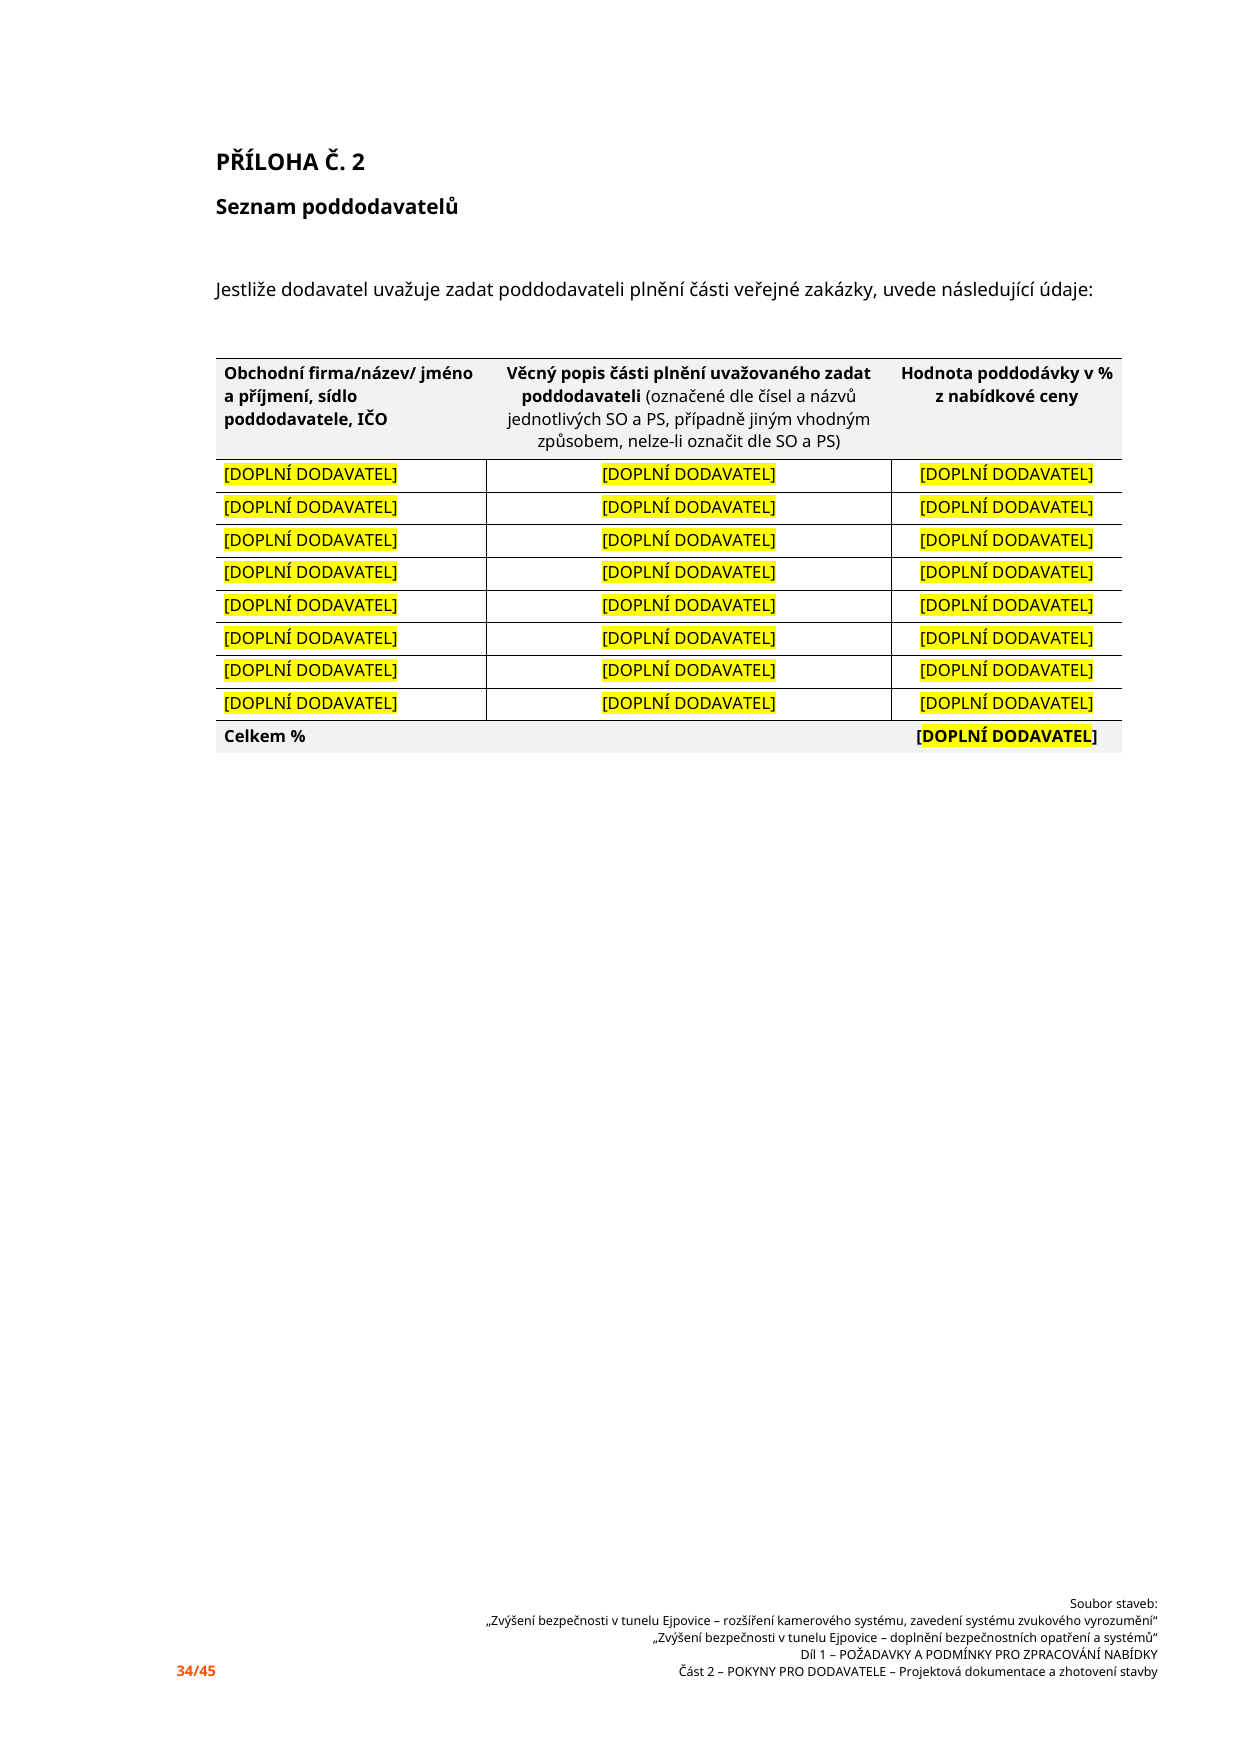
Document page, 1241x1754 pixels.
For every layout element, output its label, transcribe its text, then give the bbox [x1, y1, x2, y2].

table_cell [DOPLNÍ DODAVATEL] [487, 591, 891, 622]
table_cell Celkem % [216, 721, 486, 753]
table_cell [DOPLNÍ DODAVATEL] [891, 721, 1122, 753]
table_cell [DOPLNÍ DODAVATEL] [892, 656, 1122, 688]
table_cell [486, 721, 891, 753]
table_cell [DOPLNÍ DODAVATEL] [892, 525, 1122, 557]
table_cell [DOPLNÍ DODAVATEL] [487, 623, 891, 655]
table_cell [DOPLNÍ DODAVATEL] [892, 558, 1122, 589]
text Jestliže dodavatel uvažuje zadat poddodavateli plnění části veřejné zakázky, uvede následující údaje: [216, 277, 1122, 302]
table_cell [DOPLNÍ DODAVATEL] [487, 558, 891, 589]
table_cell [DOPLNÍ DODAVATEL] [892, 591, 1122, 622]
table_cell [DOPLNÍ DODAVATEL] [216, 623, 486, 655]
table_cell [DOPLNÍ DODAVATEL] [487, 493, 891, 524]
table_cell [DOPLNÍ DODAVATEL] [487, 460, 891, 491]
table_cell [DOPLNÍ DODAVATEL] [487, 525, 891, 557]
table_cell [DOPLNÍ DODAVATEL] [892, 689, 1122, 720]
table_cell [DOPLNÍ DODAVATEL] [216, 656, 486, 688]
table_cell [DOPLNÍ DODAVATEL] [892, 460, 1122, 491]
table_header Hodnota poddodávky v % z nabídkové ceny [891, 359, 1122, 459]
text Příloha č. 2 [216, 146, 1122, 177]
table_cell [DOPLNÍ DODAVATEL] [216, 558, 486, 589]
table_cell [DOPLNÍ DODAVATEL] [892, 493, 1122, 524]
table_header Věcný popis části plnění uvažovaného zadat poddodavateli (označené dle čísel a názvů jednotlivých SO a PS, případně jiným vhodným způsobem, nelze-li označit dle SO a PS) [486, 359, 891, 459]
table_cell [DOPLNÍ DODAVATEL] [216, 525, 486, 557]
table_cell [DOPLNÍ DODAVATEL] [216, 591, 486, 622]
table_cell [DOPLNÍ DODAVATEL] [892, 623, 1122, 655]
table_cell [DOPLNÍ DODAVATEL] [216, 689, 486, 720]
table_cell [DOPLNÍ DODAVATEL] [487, 689, 891, 720]
table_cell [DOPLNÍ DODAVATEL] [216, 493, 486, 524]
table_cell [DOPLNÍ DODAVATEL] [216, 460, 486, 491]
text Seznam poddodavatelů [216, 192, 1122, 221]
table_cell [DOPLNÍ DODAVATEL] [487, 656, 891, 688]
table_header Obchodní firma/název/ jméno a příjmení, sídlo poddodavatele, IČO [216, 359, 486, 459]
